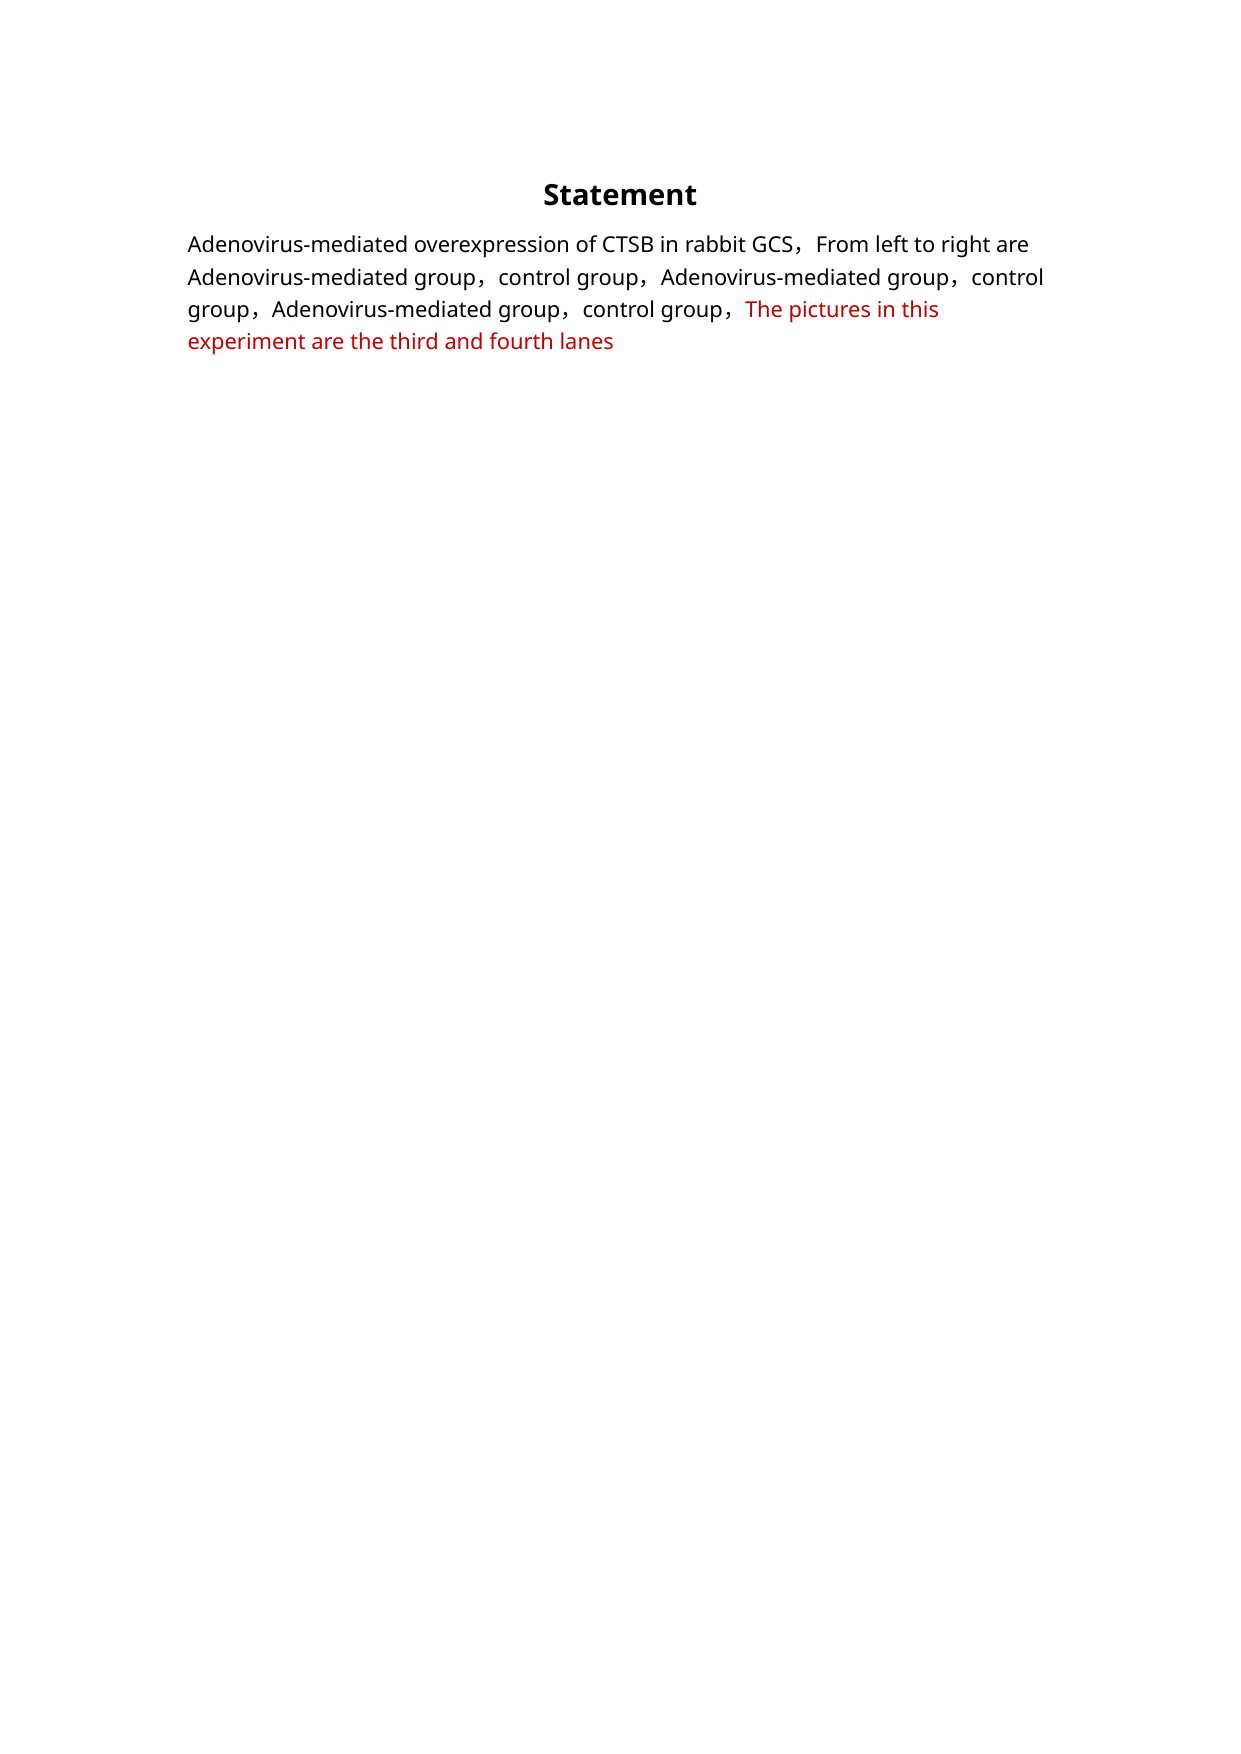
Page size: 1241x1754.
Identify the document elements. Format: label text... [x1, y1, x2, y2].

text Adenovirus-mediated overexpression of CTSB in rabbit GCS，From left to right are Adenovirus-mediated group，control group，Adenovirus-mediated group，control group，Adenovirus-mediated group，control group，The pictures in this experiment are the third and fourth lanes [187, 227, 1053, 357]
text Statement [187, 162, 1053, 227]
